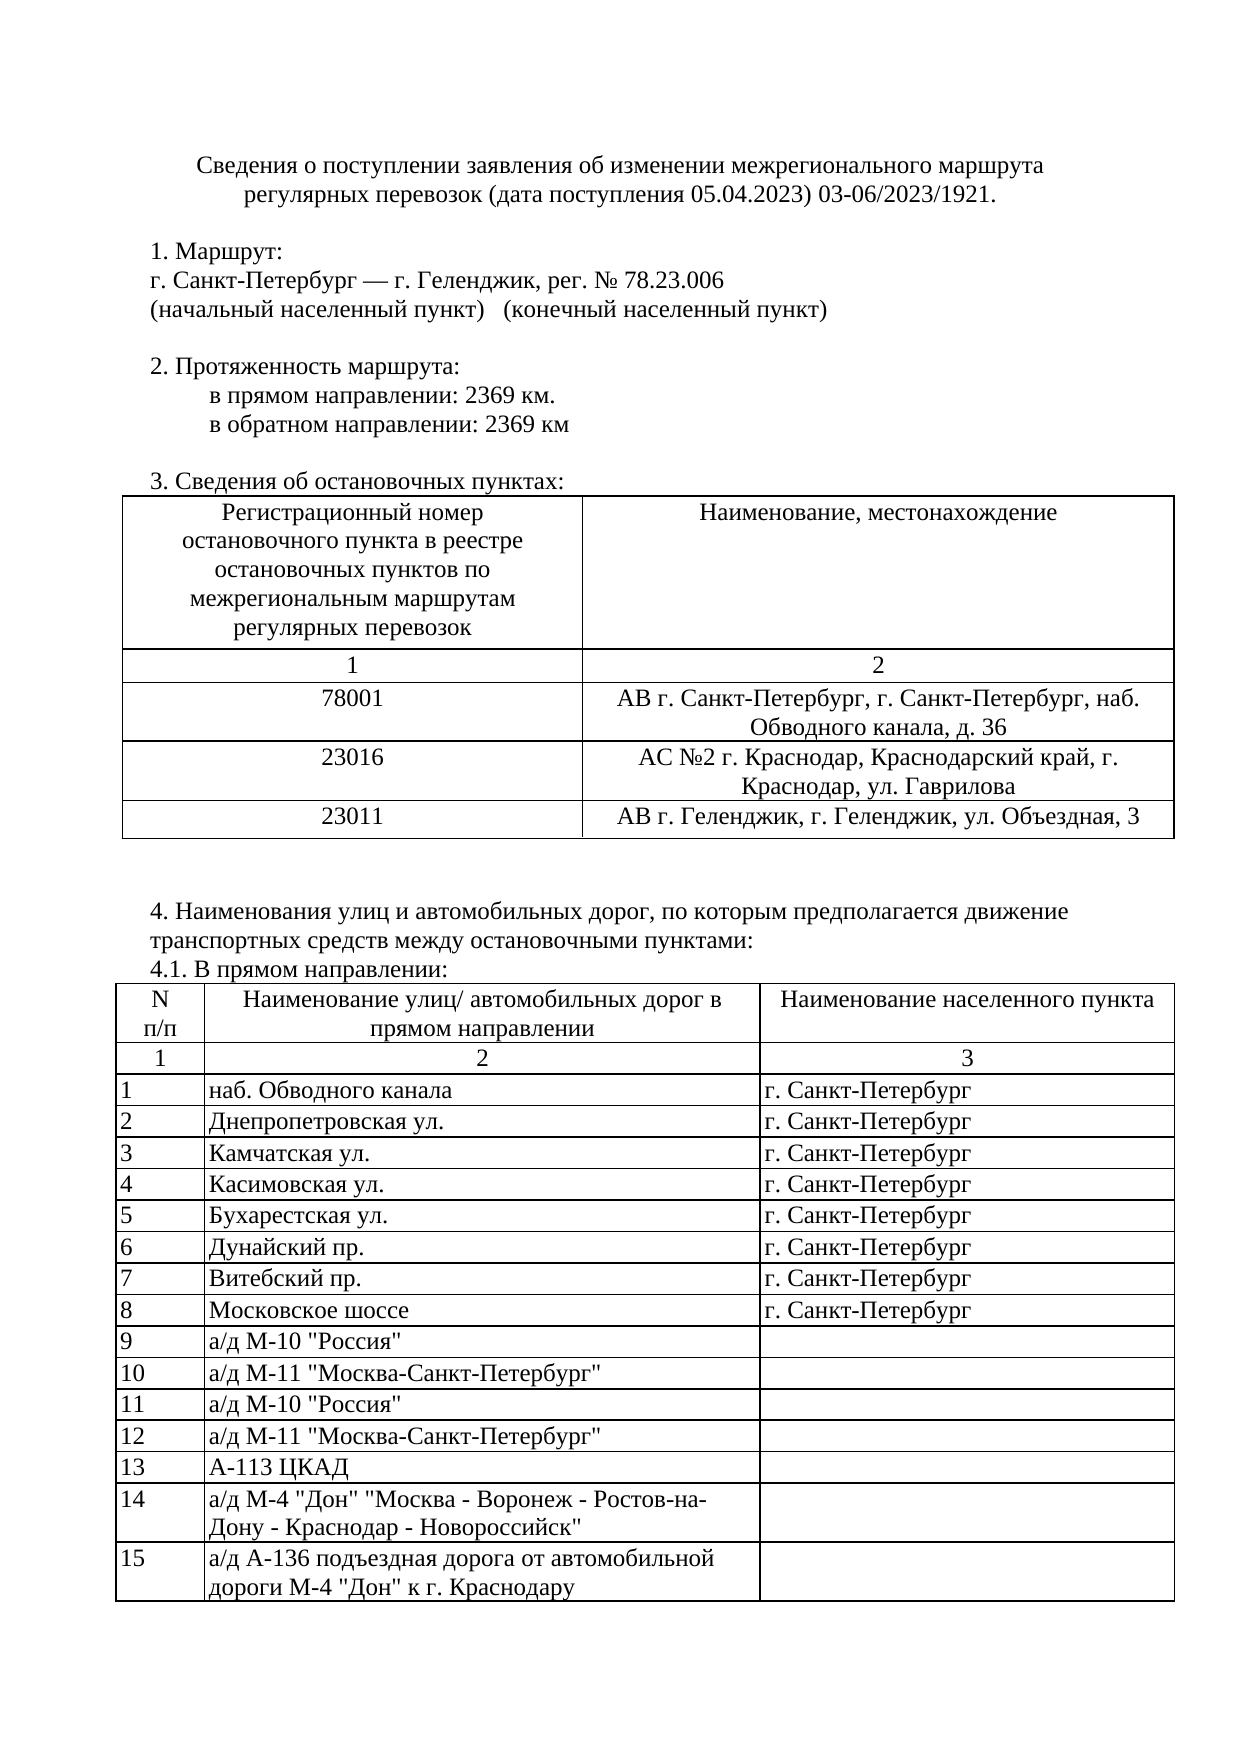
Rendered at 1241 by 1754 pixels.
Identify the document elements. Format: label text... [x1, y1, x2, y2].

table_cell 3 [761, 1043, 1174, 1073]
table_cell 7 [117, 1264, 204, 1293]
table_cell АС №2 г. Краснодар, Краснодарский край, г. Краснодар, ул. Гаврилова [583, 742, 1173, 799]
table_cell 9 [117, 1327, 204, 1356]
table_cell 1 [123, 650, 582, 681]
table_cell АВ г. Санкт-Петербург, г. Санкт-Петербург, наб. Обводного канала, д. 36 [583, 683, 1173, 740]
table_cell 78001 [123, 683, 582, 740]
table_cell 10 [117, 1358, 204, 1388]
text г. Санкт-Петербург — г. Геленджик, рег. № 78.23.006 [150, 265, 1090, 294]
table_cell Дунайский пр. [205, 1232, 759, 1262]
table_cell 5 [117, 1201, 204, 1231]
table_cell 3 [117, 1138, 204, 1168]
table_cell а/д М-4 "Дон" "Москва - Воронеж - Ростов-на-Дону - Краснодар - Новороссийск" [205, 1484, 759, 1541]
table_header Наименование улиц/ автомобильных дорог в прямом направлении [205, 984, 759, 1042]
table_cell 6 [117, 1232, 204, 1262]
table_cell 1 [117, 1075, 204, 1105]
table_cell 11 [117, 1390, 204, 1419]
table_header Наименование, местонахождение [583, 497, 1173, 648]
table_cell 2 [117, 1106, 204, 1136]
table_cell 15 [117, 1543, 204, 1600]
table_cell [761, 1358, 1174, 1388]
table_cell г. Санкт-Петербург [761, 1232, 1174, 1262]
table_cell г. Санкт-Петербург [761, 1295, 1174, 1325]
table_cell 12 [117, 1421, 204, 1451]
table_cell [761, 1390, 1174, 1419]
table_cell а/д М-11 "Москва-Санкт-Петербург" [205, 1358, 759, 1388]
table_cell АВ г. Геленджик, г. Геленджик, ул. Объездная, 3 [583, 801, 1173, 837]
text в обратном направлении: 2369 км [150, 409, 1090, 437]
table_cell 8 [117, 1295, 204, 1325]
table_cell 13 [117, 1452, 204, 1482]
text 4.1. В прямом направлении: [150, 954, 1090, 983]
table_cell Бухарестская ул. [205, 1201, 759, 1231]
table_cell [761, 1421, 1174, 1451]
text (начальный населенный пункт) (конечный населенный пункт) [150, 294, 1090, 322]
table_cell 4 [117, 1169, 204, 1199]
text 2. Протяженность маршрута: [150, 351, 1090, 380]
table_cell Касимовская ул. [205, 1169, 759, 1199]
text 1. Маршрут: [150, 236, 1090, 265]
table_cell г. Санкт-Петербург [761, 1201, 1174, 1231]
text в прямом направлении: 2369 км. [150, 380, 1090, 409]
table_cell 2 [205, 1043, 759, 1073]
table_cell [761, 1484, 1174, 1541]
table_header Регистрационный номер остановочного пункта в реестре остановочных пунктов по межрегиональным маршрутам регулярных перевозок [123, 497, 582, 648]
text 3. Сведения об остановочных пунктах: [150, 466, 1090, 495]
table_cell 23011 [123, 801, 582, 837]
table_cell наб. Обводного канала [205, 1075, 759, 1105]
table_cell г. Санкт-Петербург [761, 1264, 1174, 1293]
table_cell г. Санкт-Петербург [761, 1106, 1174, 1136]
table_cell а/д М-10 "Россия" [205, 1327, 759, 1356]
table_cell 2 [583, 650, 1173, 681]
table_cell 1 [117, 1043, 204, 1073]
table_cell Витебский пр. [205, 1264, 759, 1293]
table_cell г. Санкт-Петербург [761, 1138, 1174, 1168]
table_cell [761, 1543, 1174, 1600]
table_cell а/д М-10 "Россия" [205, 1390, 759, 1419]
text Сведения о поступлении заявления об изменении межрегионального маршрута регулярных перевозок (дата поступления 05.04.2023) 03-06/2023/1921. [150, 150, 1090, 207]
table_cell 14 [117, 1484, 204, 1541]
table_cell Днепропетровская ул. [205, 1106, 759, 1136]
table_cell г. Санкт-Петербург [761, 1075, 1174, 1105]
table_header Наименование населенного пункта [761, 984, 1174, 1042]
text 4. Наименования улиц и автомобильных дорог, по которым предполагается движение транспортных средств между остановочными пунктами: [150, 896, 1090, 954]
table_cell [761, 1452, 1174, 1482]
table_cell Московское шоссе [205, 1295, 759, 1325]
table_cell г. Санкт-Петербург [761, 1169, 1174, 1199]
table_cell [761, 1327, 1174, 1356]
table_cell а/д А-136 подъездная дорога от автомобильной дороги М-4 "Дон" к г. Краснодару [205, 1543, 759, 1600]
table_header N п/п [117, 984, 204, 1042]
table_cell А-113 ЦКАД [205, 1452, 759, 1482]
table_cell а/д М-11 "Москва-Санкт-Петербург" [205, 1421, 759, 1451]
table_cell Камчатская ул. [205, 1138, 759, 1168]
table_cell 23016 [123, 742, 582, 799]
